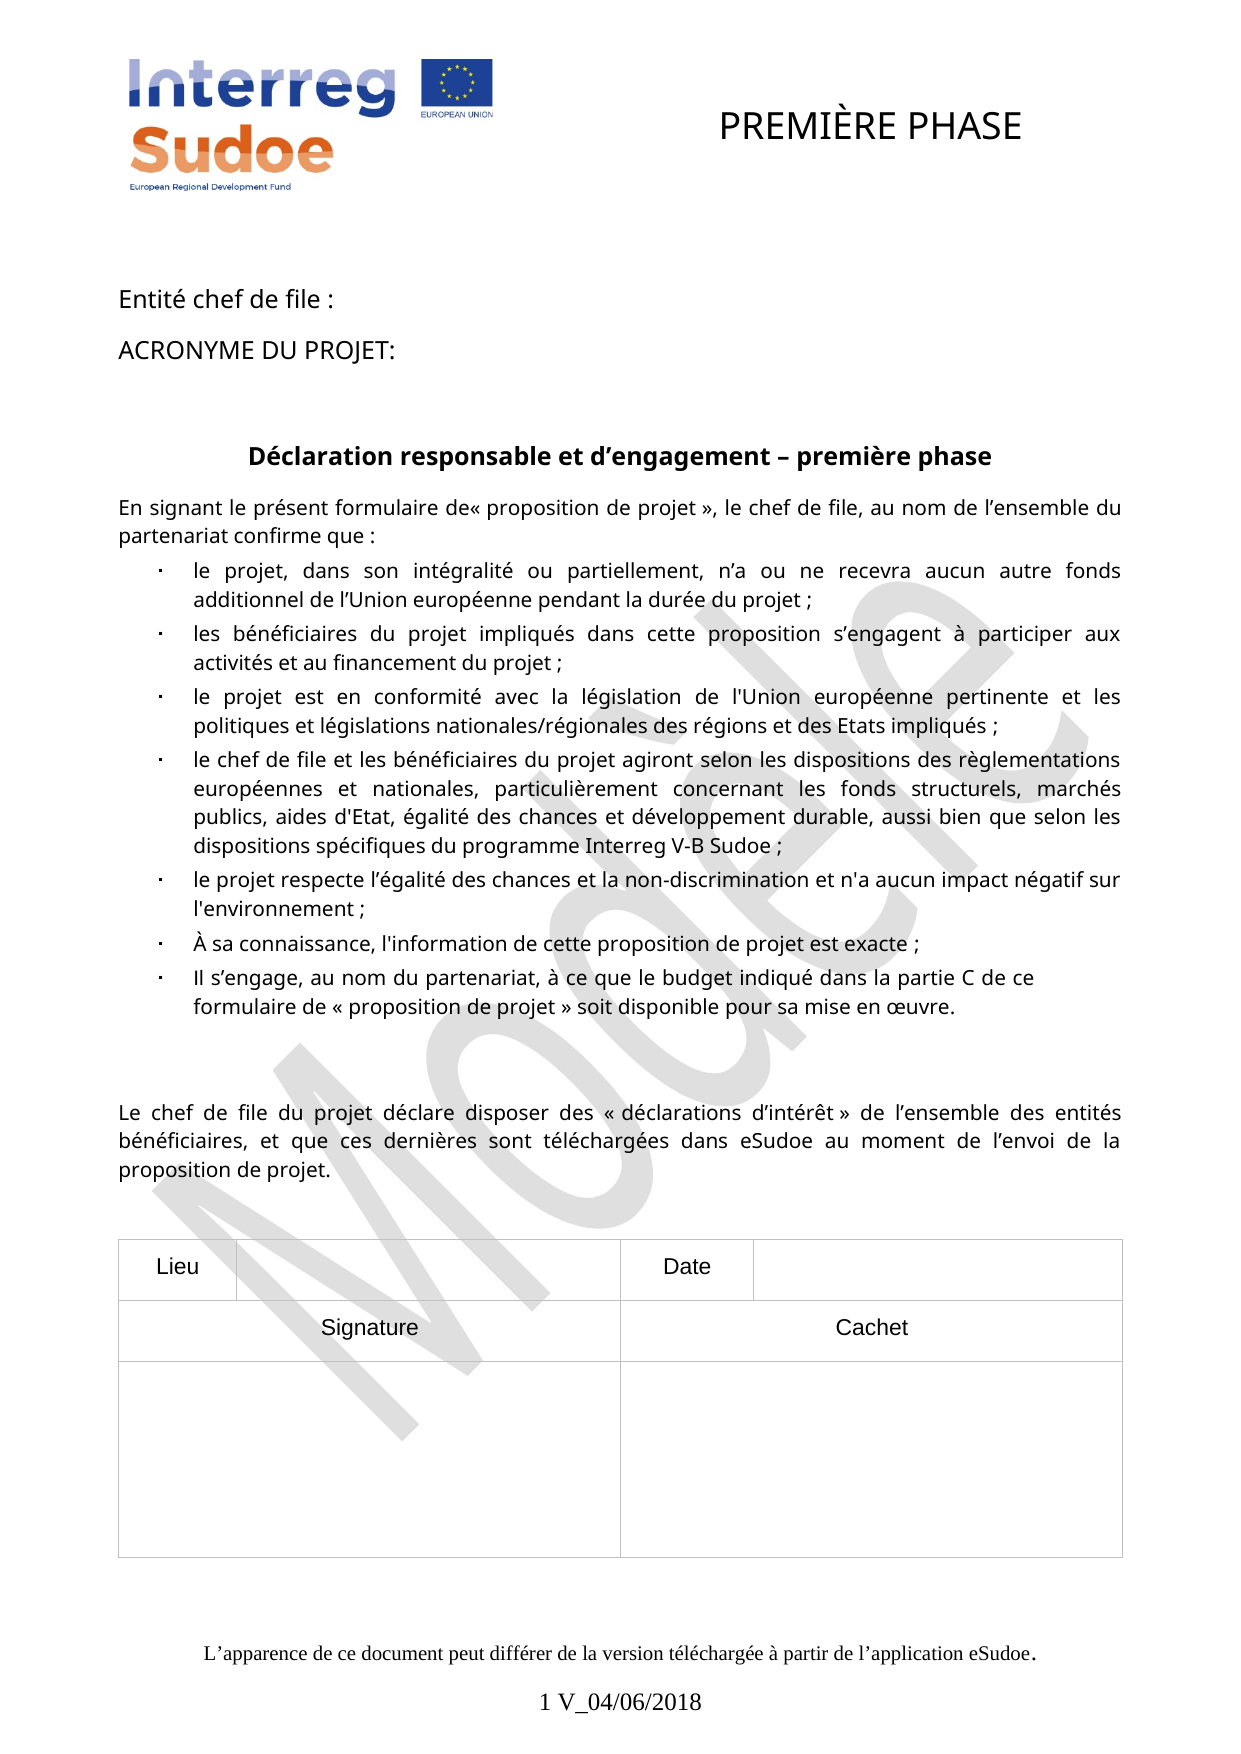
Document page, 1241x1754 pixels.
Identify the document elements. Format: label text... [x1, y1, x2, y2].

list le projet, dans son intégralité ou partiellement, n’a ou ne recevra aucun autre fonds additionnel de l’Union européenne pendant la durée du projet ; [156, 556, 1122, 613]
text ACRONYME DU PROJET: [118, 333, 1122, 367]
list le projet respecte l’égalité des chances et la non-discrimination et n'a aucun impact négatif sur l'environnement ; [156, 866, 1122, 922]
text Entité chef de file : [118, 282, 1122, 316]
table_cell [621, 1362, 1122, 1557]
list le projet est en conformité avec la législation de l'Union européenne pertinente et les politiques et législations nationales/régionales des régions et des Etats impliqués ; [156, 682, 1122, 739]
table_header Date [621, 1240, 753, 1300]
table_cell [119, 1362, 620, 1557]
list À sa connaissance, l'information de cette proposition de projet est exacte ; [156, 929, 1122, 957]
list Il s’engage, au nom du partenariat, à ce que le budget indiqué dans la partie C de ce formulaire de « proposition de projet » soit disponible pour sa mise en œuvre. [156, 963, 1036, 1020]
list le chef de file et les bénéficiaires du projet agiront selon les dispositions des règlementations européennes et nationales, particulièrement concernant les fonds structurels, marchés publics, aides d'Etat, égalité des chances et développement durable, aussi bien que selon les dispositions spécifiques du programme Interreg V-B Sudoe ; [156, 746, 1122, 859]
text En signant le présent formulaire de« proposition de projet », le chef de file, au nom de l’ensemble du partenariat confirme que : [118, 493, 1122, 550]
table_cell Cachet [621, 1301, 1122, 1361]
text Le chef de file du projet déclare disposer des « déclarations d’intérêt » de l’ensemble des entités bénéficiaires, et que ces dernières sont téléchargées dans eSudoe au moment de l’envoi de la proposition de projet. [118, 1098, 1122, 1183]
table_header [237, 1240, 620, 1300]
list les bénéficiaires du projet impliqués dans cette proposition s’engagent à participer aux activités et au financement du projet ; [156, 619, 1122, 676]
picture [129, 59, 493, 191]
text Déclaration responsable et d’engagement – première phase [118, 438, 1122, 472]
table_cell Signature [119, 1301, 620, 1361]
table_header Lieu [119, 1240, 236, 1300]
table_header [754, 1240, 1122, 1300]
